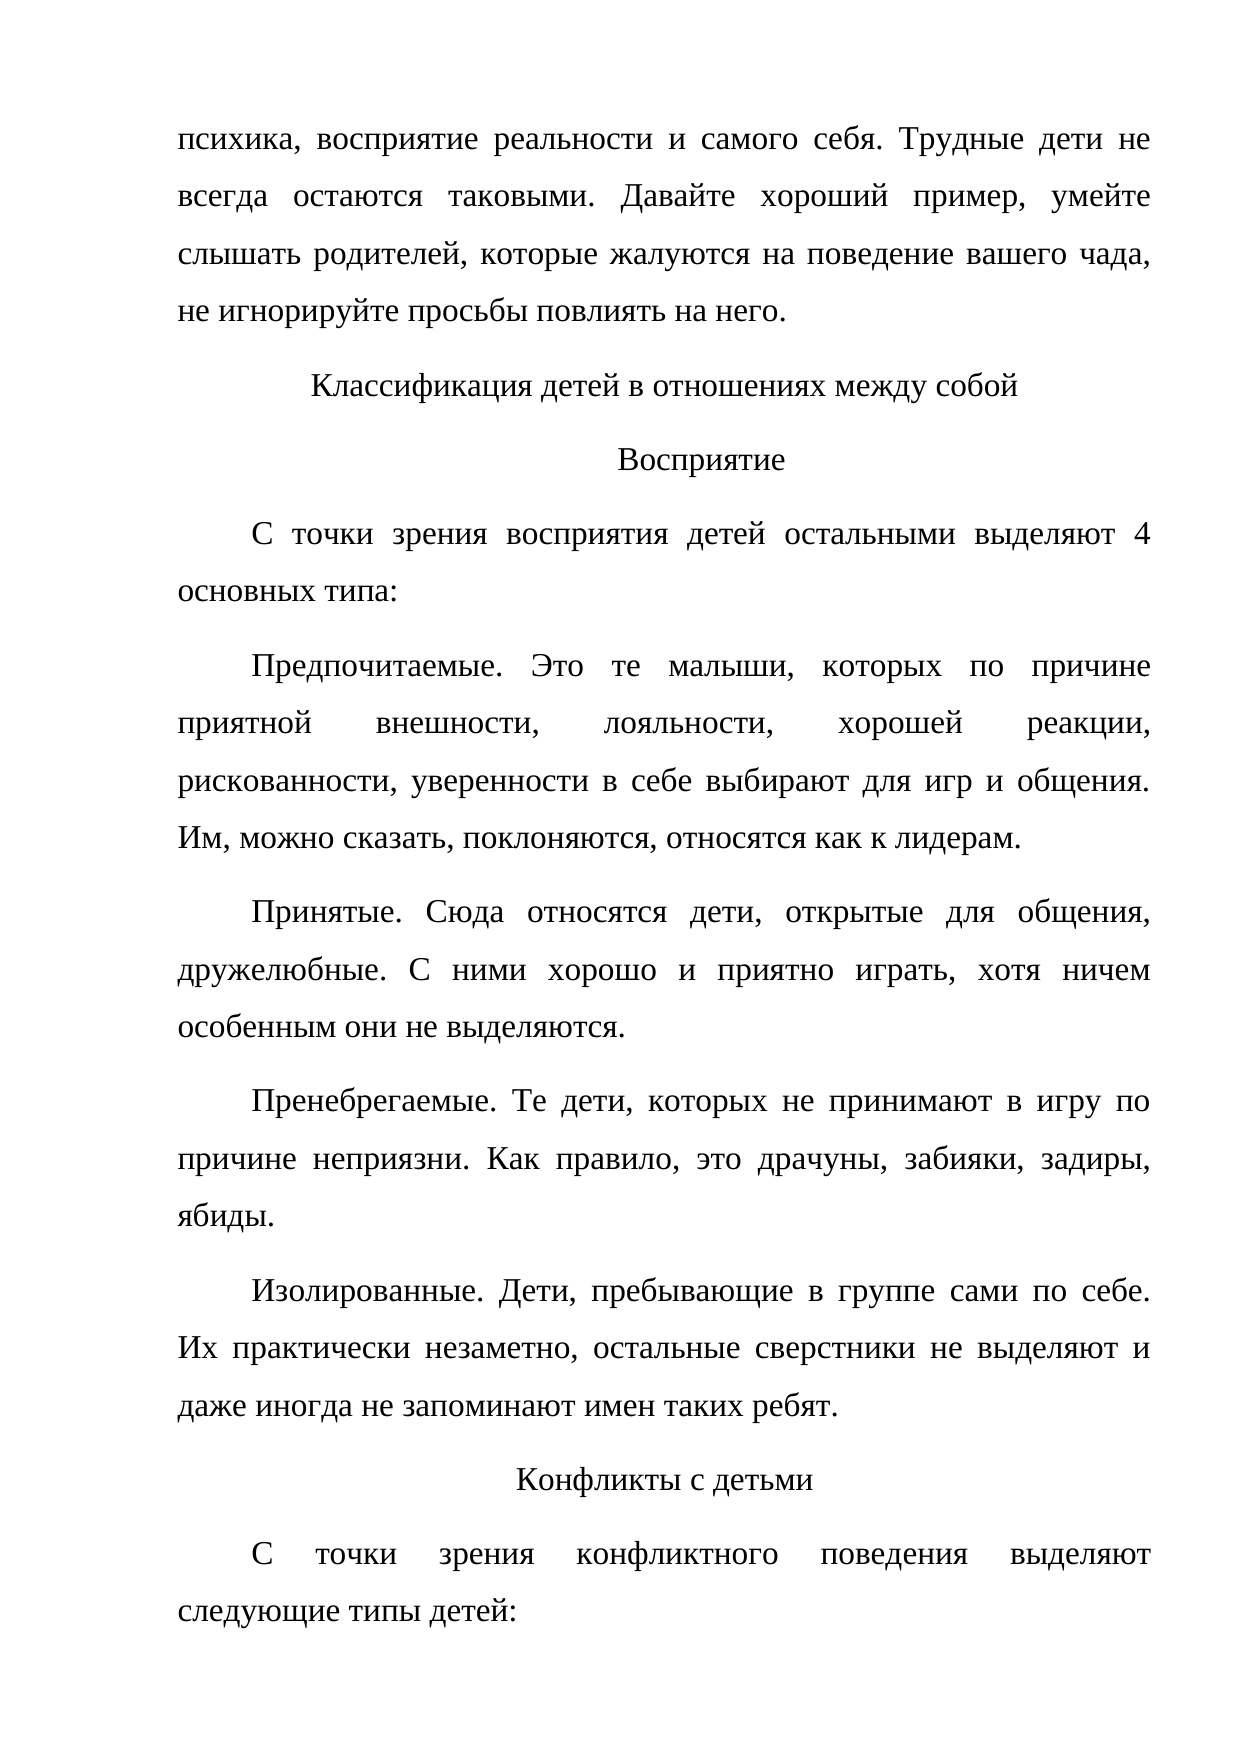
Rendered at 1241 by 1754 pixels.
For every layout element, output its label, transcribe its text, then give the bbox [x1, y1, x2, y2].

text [177, 118, 1152, 329]
text Классификация детей в отношениях между собой [177, 365, 1152, 403]
text Конфликты с детьми [177, 1459, 1152, 1497]
text Изолированные. Дети, пребывающие в группе сами по себе. Их практически незаметно, остальные сверстники не выделяют и даже иногда не запоминают имен таких ребят. [177, 1270, 1152, 1423]
text С точки зрения восприятия детей остальными выделяют 4 основных типа: [177, 513, 1152, 609]
text Принятые. Сюда относятся дети, открытые для общения, дружелюбные. С ними хорошо и приятно играть, хотя ничем особенным они не выделяются. [177, 891, 1152, 1045]
text С точки зрения конфликтного поведения выделяют следующие типы детей: [177, 1533, 1152, 1629]
text Пренебрегаемые. Те дети, которых не принимают в игру по причине неприязни. Как правило, это драчуны, забияки, задиры, ябиды. [177, 1081, 1152, 1234]
text Восприятие [177, 439, 1152, 477]
text Предпочитаемые. Это те малыши, которых по причине приятной внешности, лояльности, хорошей реакции, рискованности, уверенности в себе выбирают для игр и общения. Им, можно сказать, поклоняются, относятся как к лидерам. [177, 645, 1152, 856]
